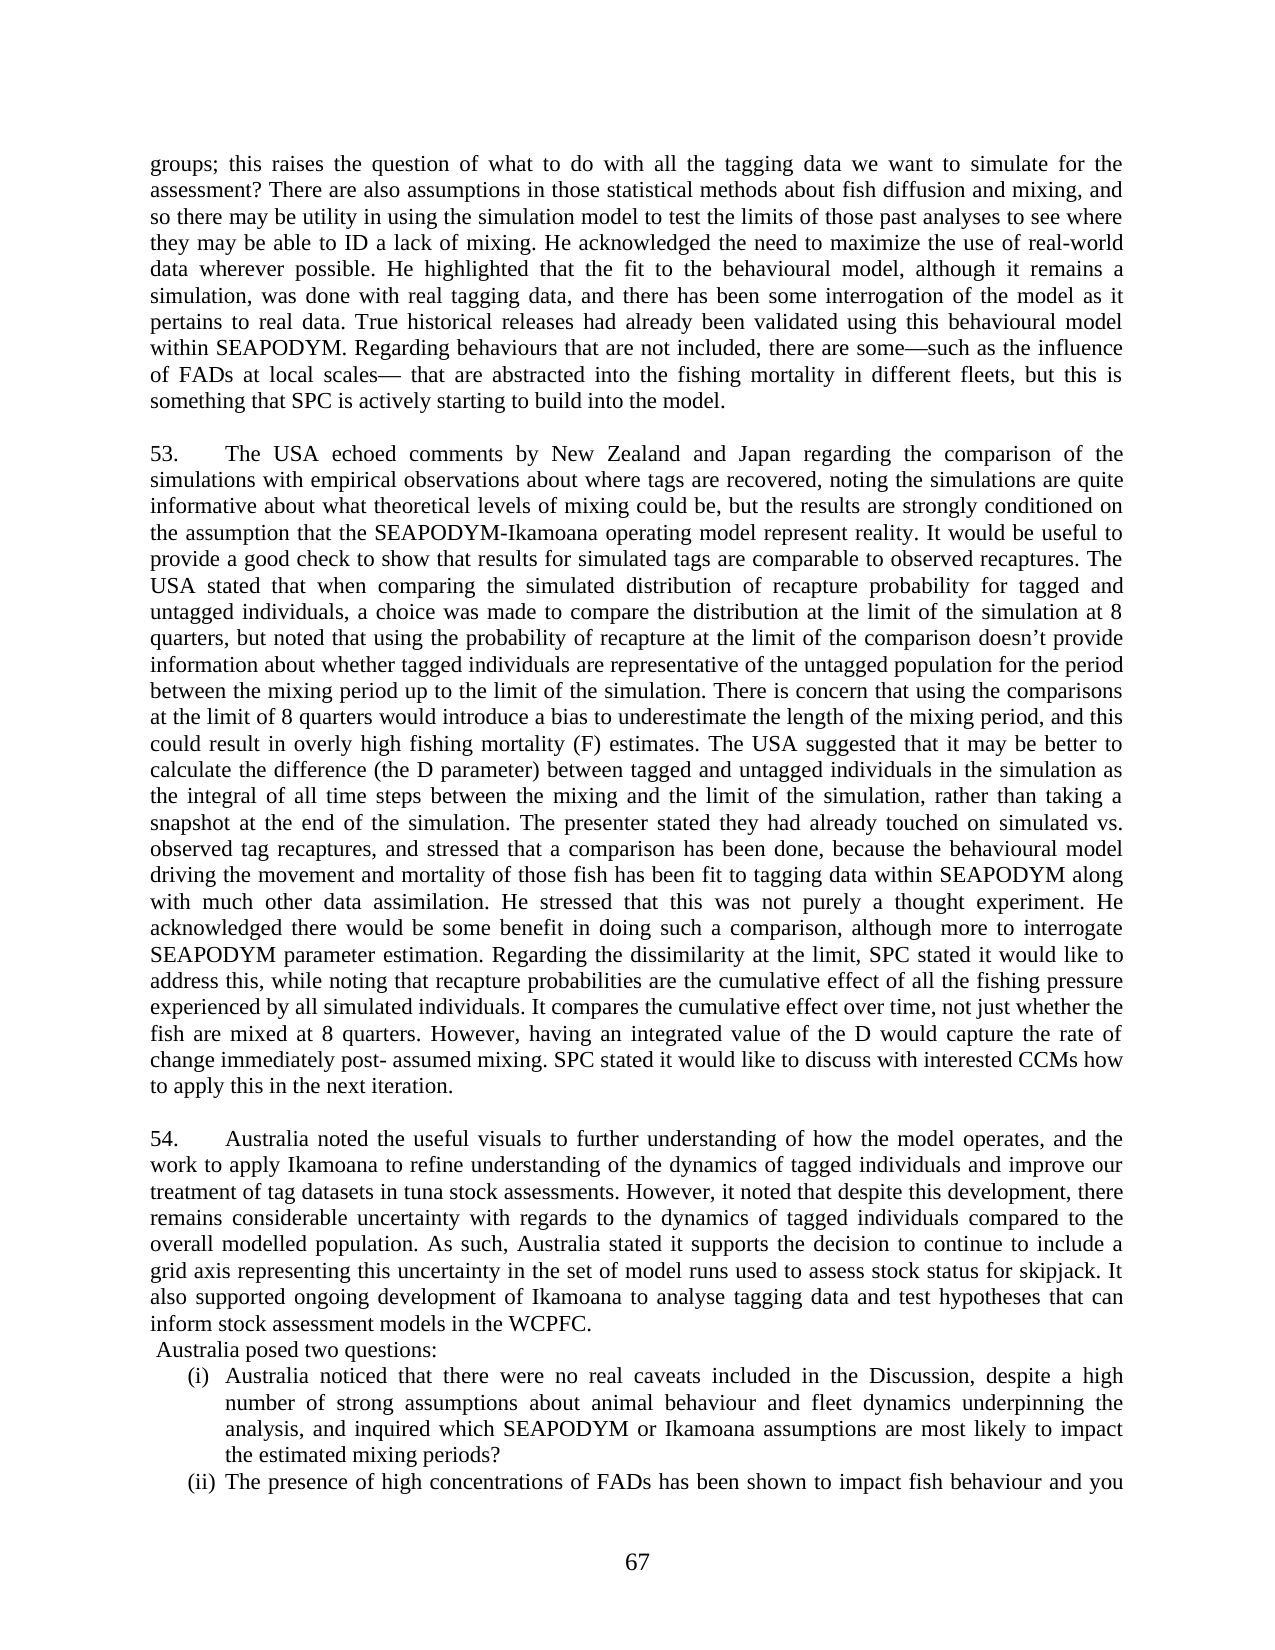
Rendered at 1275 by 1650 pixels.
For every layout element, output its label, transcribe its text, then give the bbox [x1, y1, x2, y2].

text Australia noted the useful visuals to further understanding of how the model operates, and the work to apply Ikamoana to refine understanding of the dynamics of tagged individuals and improve our treatment of tag datasets in tuna stock assessments. However, it noted that despite this development, there remains considerable uncertainty with regards to the dynamics of tagged individuals compared to the overall modelled population. As such, Australia stated it supports the decision to continue to include a grid axis representing this uncertainty in the set of model runs used to assess stock status for skipjack. It also supported ongoing development of Ikamoana to analyse tagging data and test hypotheses that can inform stock assessment models in the WCPFC. [150, 1125, 1125, 1336]
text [150, 150, 1125, 413]
text The USA echoed comments by New Zealand and Japan regarding the comparison of the simulations with empirical observations about where tags are recovered, noting the simulations are quite informative about what theoretical levels of mixing could be, but the results are strongly conditioned on the assumption that the SEAPODYM-Ikamoana operating model represent reality. It would be useful to provide a good check to show that results for simulated tags are comparable to observed recaptures. The USA stated that when comparing the simulated distribution of recapture probability for tagged and untagged individuals, a choice was made to compare the distribution at the limit of the simulation at 8 quarters, but noted that using the probability of recapture at the limit of the comparison doesn’t provide information about whether tagged individuals are representative of the untagged population for the period between the mixing period up to the limit of the simulation. There is concern that using the comparisons at the limit of 8 quarters would introduce a bias to underestimate the length of the mixing period, and this could result in overly high fishing mortality (F) estimates. The USA suggested that it may be better to calculate the difference (the D parameter) between tagged and untagged individuals in the simulation as the integral of all time steps between the mixing and the limit of the simulation, rather than taking a snapshot at the end of the simulation. The presenter stated they had already touched on simulated vs. observed tag recaptures, and stressed that a comparison has been done, because the behavioural model driving the movement and mortality of those fish has been fit to tagging data within SEAPODYM along with much other data assimilation. He stressed that this was not purely a thought experiment. He acknowledged there would be some benefit in doing such a comparison, although more to interrogate SEAPODYM parameter estimation. Regarding the dissimilarity at the limit, SPC stated it would like to address this, while noting that recapture probabilities are the cumulative effect of all the fishing pressure experienced by all simulated individuals. It compares the cumulative effect over time, not just whether the fish are mixed at 8 quarters. However, having an integrated value of the D would capture the rate of change immediately post- assumed mixing. SPC stated it would like to discuss with interested CCMs how to apply this in the next iteration. [150, 440, 1125, 1099]
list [187, 1468, 1125, 1494]
list Australia posed two questions: [150, 1336, 1125, 1362]
list Australia noticed that there were no real caveats included in the Discussion, despite a high number of strong assumptions about animal behaviour and fleet dynamics underpinning the analysis, and inquired which SEAPODYM or Ikamoana assumptions are most likely to impact the estimated mixing periods? [187, 1362, 1125, 1468]
